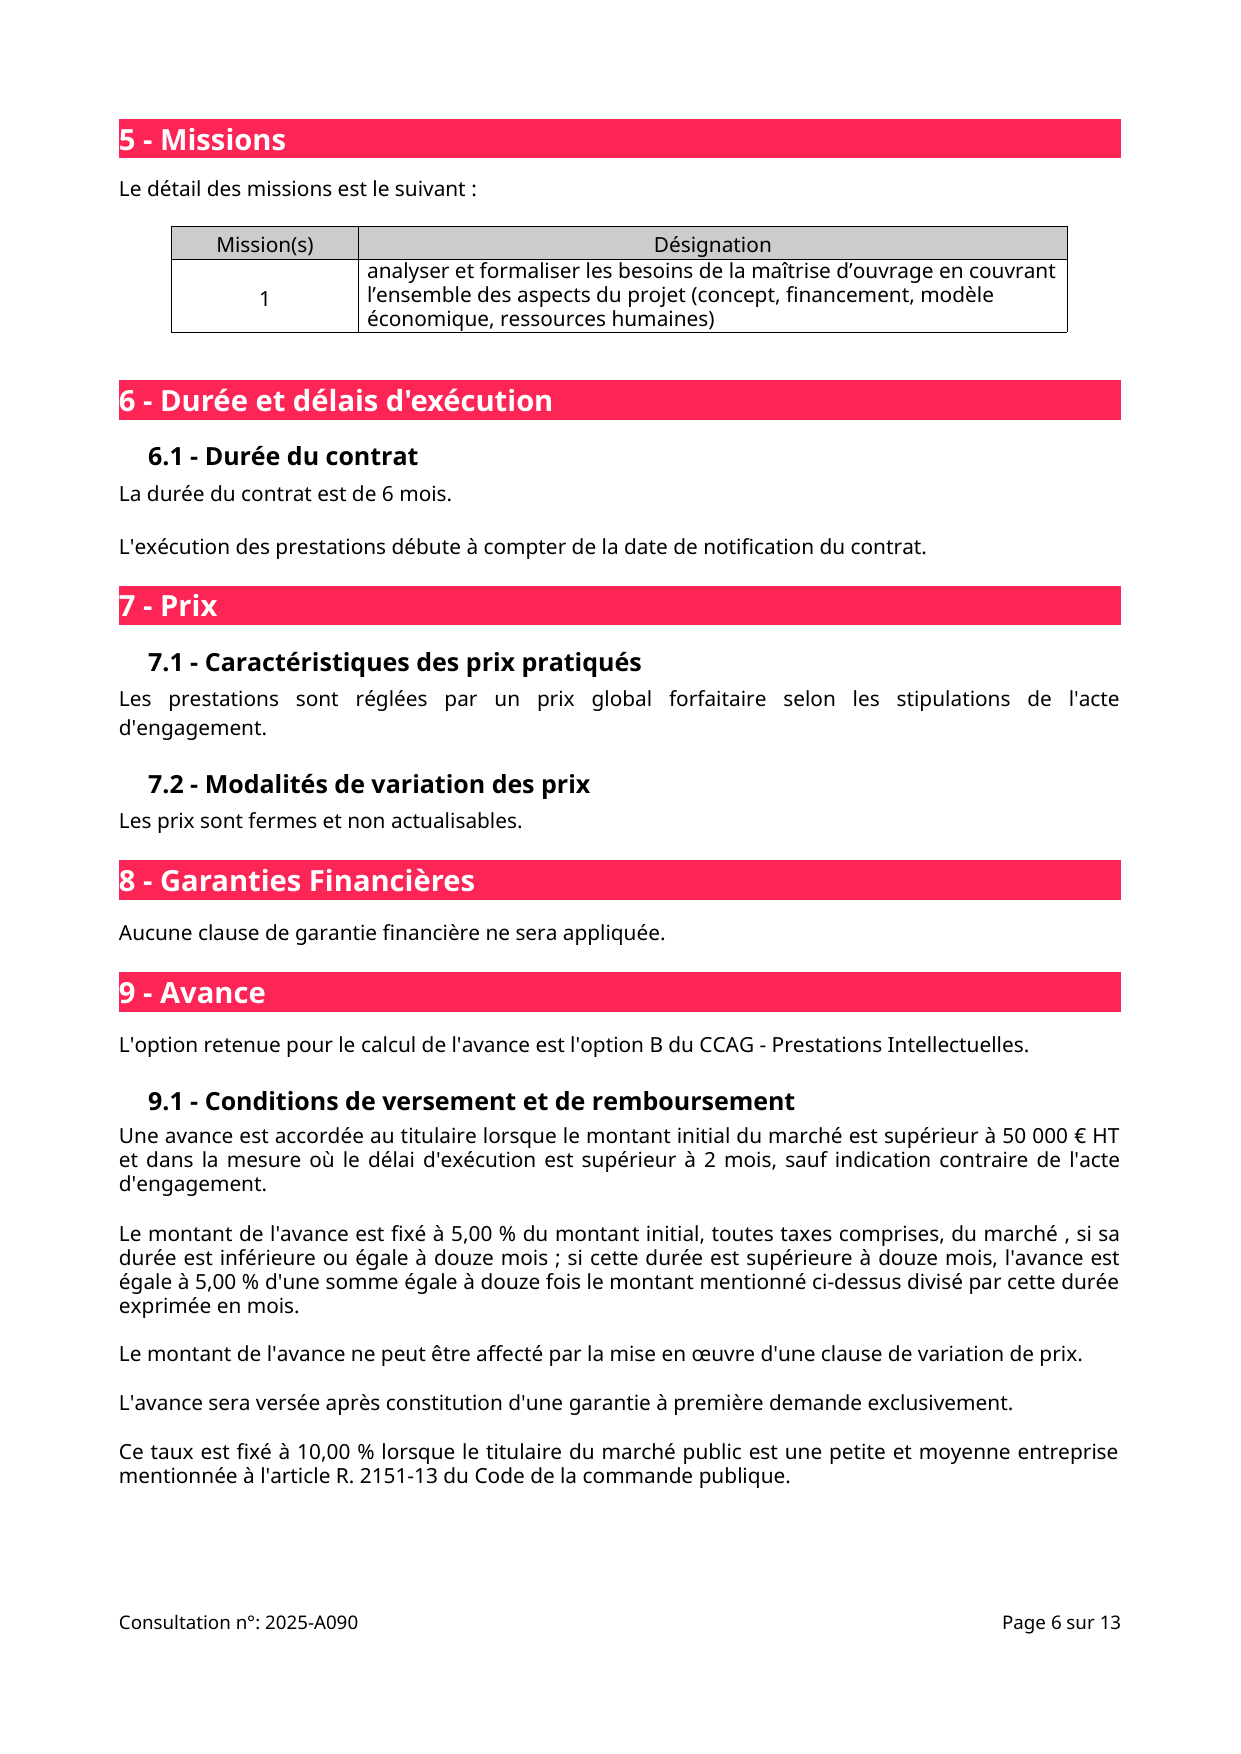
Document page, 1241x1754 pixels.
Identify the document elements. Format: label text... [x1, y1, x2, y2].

text Le montant de l'avance ne peut être affecté par la mise en œuvre d'une clause de variation de prix. [119, 1342, 1121, 1367]
text L'avance sera versée après constitution d'une garantie à première demande exclusivement. [119, 1391, 1121, 1415]
text L'option retenue pour le calcul de l'avance est l'option B du CCAG - Prestations Intellectuelles. [119, 1030, 1121, 1059]
text L'exécution des prestations débute à compter de la date de notification du contrat. [119, 532, 1121, 561]
table_header Désignation [359, 227, 1067, 259]
table_header Mission(s) [172, 227, 358, 259]
text Le montant de l'avance est fixé à 5,00 % du montant initial, toutes taxes comprises, du marché , si sa durée est inférieure ou égale à douze mois ; si cette durée est supérieure à douze mois, l'avance est égale à 5,00 % d'une somme égale à douze fois le montant mentionné ci-dessus divisé par cette durée exprimée en mois. [119, 1222, 1121, 1318]
text Une avance est accordée au titulaire lorsque le montant initial du marché est supérieur à 50 000 € HT et dans la mesure où le délai d'exécution est supérieur à 2 mois, sauf indication contraire de l'acte d'engagement. [119, 1124, 1121, 1197]
subtitle 5 - Missions [119, 119, 1121, 158]
text Les prestations sont réglées par un prix global forfaitaire selon les stipulations de l'acte d'engagement. [119, 684, 1121, 741]
text Le détail des missions est le suivant : [119, 177, 1121, 201]
table_cell 1 [172, 260, 358, 332]
subtitle 9 - Avance [119, 972, 1121, 1012]
text Ce taux est fixé à 10,00 % lorsque le titulaire du marché public est une petite et moyenne entreprise mentionnée à l'article R. 2151-13 du Code de la commande publique. [119, 1440, 1121, 1488]
subtitle 6 - Durée et délais d'exécution [119, 380, 1121, 420]
subtitle 9.1 - Conditions de versement et de remboursement [148, 1084, 1121, 1118]
subtitle 7.2 - Modalités de variation des prix [148, 766, 1121, 800]
subtitle 7.1 - Caractéristiques des prix pratiqués [148, 644, 1121, 678]
text Les prix sont fermes et non actualisables. [119, 807, 1121, 835]
subtitle 8 - Garanties Financières [119, 860, 1121, 900]
text Aucune clause de garantie financière ne sera appliquée. [119, 918, 1121, 947]
subtitle 7 - Prix [119, 586, 1121, 625]
table_cell analyser et formaliser les besoins de la maîtrise d’ouvrage en couvrant l’ensemble des aspects du projet (concept, financement, modèle économique, ressources humaines) [359, 260, 1067, 332]
text La durée du contrat est de 6 mois. [119, 479, 1121, 507]
subtitle 6.1 - Durée du contrat [148, 438, 1121, 473]
